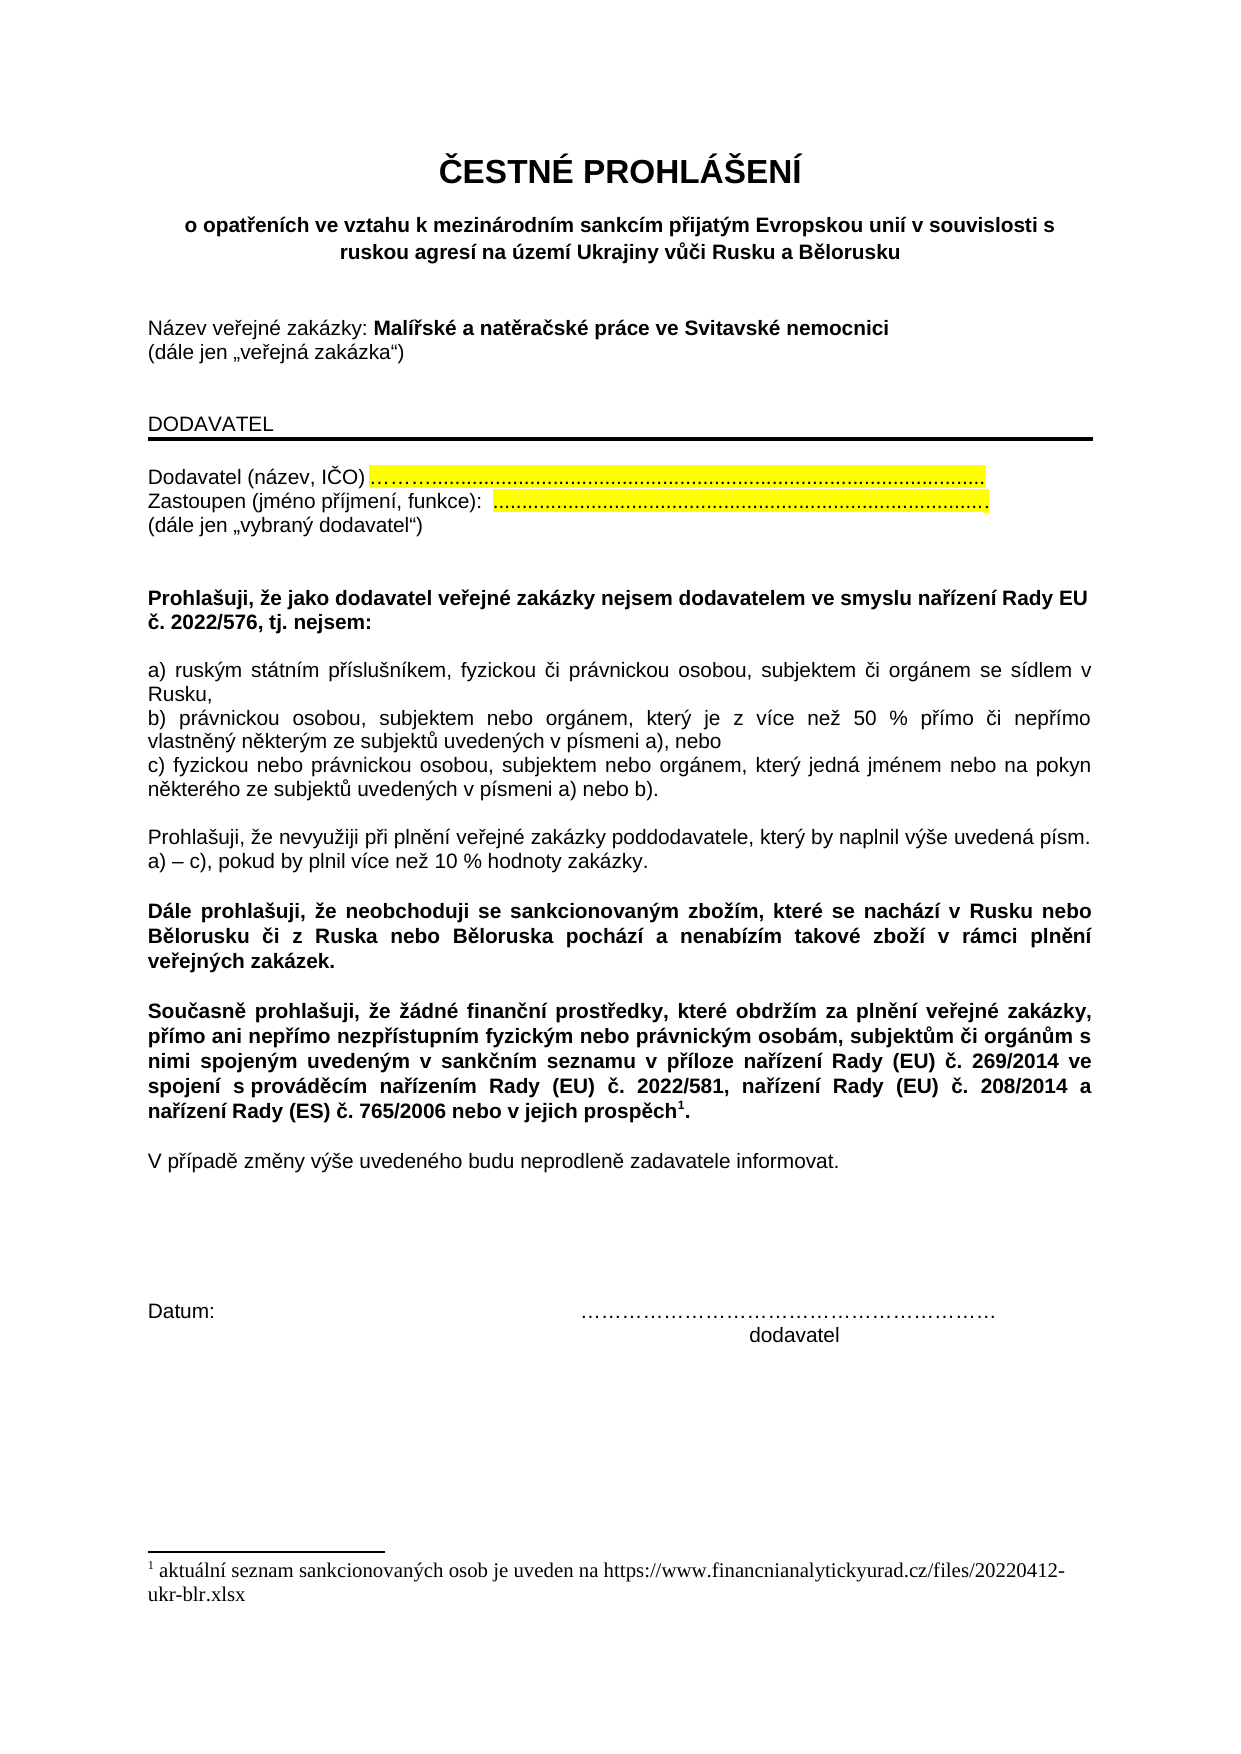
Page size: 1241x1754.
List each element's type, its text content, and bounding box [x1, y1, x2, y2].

subtitle Současně prohlašuji, že žádné finanční prostředky, které obdržím za plnění veřejné zakázky, přímo ani nepřímo nezpřístupním fyzickým nebo právnickým osobám, subjektům či orgánům s nimi spojeným uvedeným v sankčním seznamu v příloze nařízení Rady (EU) č. 269/2014 ve spojení s prováděcím nařízením Rady (EU) č. 2022/581, nařízení Rady (EU) č. 208/2014 a nařízení Rady (ES) č. 765/2006 nebo v jejich prospěch. [148, 998, 1093, 1123]
text b) právnickou osobou, subjektem nebo orgánem, který je z více než 50 % přímo či nepřímo vlastněný některým ze subjektů uvedených v písmeni a), nebo [148, 705, 1093, 753]
text o opatřeních ve vztahu k mezinárodním sankcím přijatým Evropskou unií v souvislosti s ruskou agresí na území Ukrajiny vůči Rusku a Bělorusku [148, 213, 1093, 264]
subtitle Dále prohlašuji, že neobchoduji se sankcionovaným zbožím, které se nachází v Rusku nebo Bělorusku či z Ruska nebo Běloruska pochází a nenabízím takové zboží v rámci plnění veřejných zakázek. [148, 898, 1093, 973]
list dodavatel [664, 1323, 1196, 1347]
text (dále jen „veřejná zakázka“) [148, 339, 1093, 363]
subtitle V případě změny výše uvedeného budu neprodleně zadavatele informovat. [148, 1148, 1093, 1173]
text Zastoupen (jméno příjmení, funkce): ...................................................................................... [148, 488, 1093, 513]
text (dále jen „vybraný dodavatel“) [148, 513, 1093, 537]
text a) ruským státním příslušníkem, fyzickou či právnickou osobou, subjektem či orgánem se sídlem v Rusku, [148, 657, 1093, 705]
text c) fyzickou nebo právnickou osobou, subjektem nebo orgánem, který jedná jménem nebo na pokyn některého ze subjektů uvedených v písmeni a) nebo b). [148, 753, 1093, 801]
text Prohlašuji, že nevyužiji při plnění veřejné zakázky poddodavatele, který by naplnil výše uvedená písm. a) – c), pokud by plnil více než 10 % hodnoty zakázky. [148, 825, 1093, 873]
text Dodavatel (název, IČO) ………................................................................................................ [148, 464, 1093, 488]
subtitle ČESTNÉ PROHLÁŠENÍ [148, 164, 1093, 189]
text DODAVATEL [148, 411, 1093, 437]
text Prohlašuji, že jako dodavatel veřejné zakázky nejsem dodavatelem ve smyslu nařízení Rady EU č. 2022/576, tj. nejsem: [148, 586, 1093, 633]
text Název veřejné zakázky: Malířské a natěračské práce ve Svitavské nemocnici [148, 316, 1093, 339]
subtitle Datum: …………………………………………………… [148, 1298, 1093, 1323]
